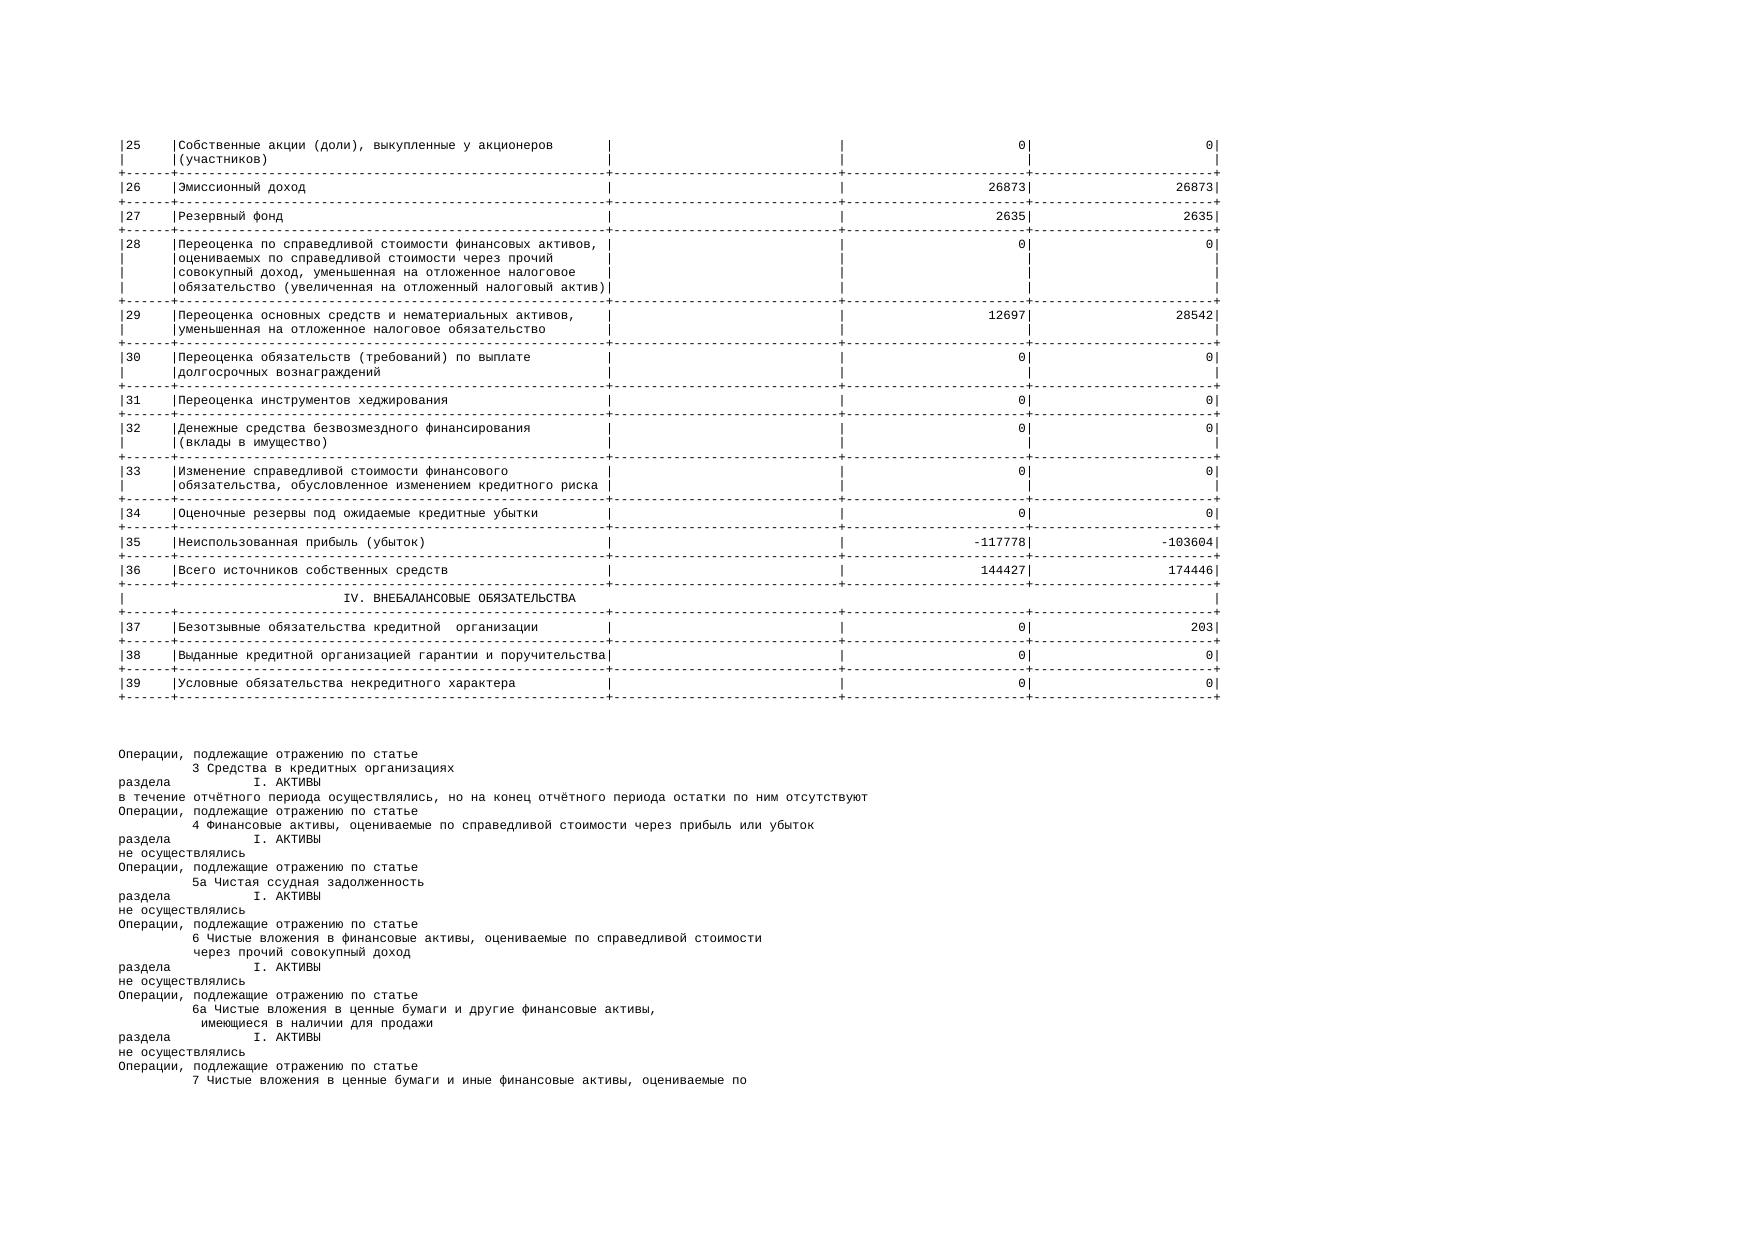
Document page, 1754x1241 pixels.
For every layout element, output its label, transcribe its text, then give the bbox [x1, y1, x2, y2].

text | |долгосрочных вознаграждений | | | | [118, 366, 1636, 380]
text Операции, подлежащие отражению по статье [118, 805, 1636, 819]
text +------+---------------------------------------------------------+------------------------------+------------------------+------------------------+ [118, 663, 1636, 677]
text | IV. ВНЕБАЛАНСОВЫЕ ОБЯЗАТЕЛЬСТВА | [118, 592, 1636, 606]
text имеющиеся в наличии для продажи [118, 1017, 1636, 1031]
text через прочий совокупный доход [118, 946, 1636, 961]
text 6а Чистые вложения в ценные бумаги и другие финансовые активы, [118, 1003, 1636, 1017]
text Операции, подлежащие отражению по статье [118, 918, 1636, 932]
text |26 |Эмиссионный доход | | 26873| 26873| [118, 181, 1636, 196]
text 4 Финансовые активы, оцениваемые по справедливой стоимости через прибыль или убыток [118, 819, 1636, 833]
text |37 |Безотзывные обязательства кредитной организации | | 0| 203| [118, 621, 1636, 635]
text |32 |Денежные средства безвозмездного финансирования | | 0| 0| [118, 422, 1636, 436]
text +------+---------------------------------------------------------+------------------------------+------------------------+------------------------+ [118, 606, 1636, 621]
text |33 |Изменение справедливой стоимости финансового | | 0| 0| [118, 465, 1636, 479]
text +------+---------------------------------------------------------+------------------------------+------------------------+------------------------+ [118, 550, 1636, 564]
text раздела I. АКТИВЫ [118, 890, 1636, 904]
text | |оцениваемых по справедливой стоимости через прочий | | | | [118, 252, 1636, 266]
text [118, 167, 1636, 181]
text |27 |Резервный фонд | | 2635| 2635| [118, 210, 1636, 224]
text | |уменьшенная на отложенное налоговое обязательство | | | | [118, 323, 1636, 337]
text |34 |Оценочные резервы под ожидаемые кредитные убытки | | 0| 0| [118, 507, 1636, 521]
text +------+---------------------------------------------------------+------------------------------+------------------------+------------------------+ [118, 337, 1636, 351]
text раздела I. АКТИВЫ [118, 833, 1636, 847]
text 5а Чистая ссудная задолженность [118, 876, 1636, 890]
text +------+---------------------------------------------------------+------------------------------+------------------------+------------------------+ [118, 691, 1636, 706]
text |25 |Собственные акции (доли), выкупленные у акционеров | | 0| 0| [118, 139, 1636, 153]
text +------+---------------------------------------------------------+------------------------------+------------------------+------------------------+ [118, 408, 1636, 422]
text | |(вклады в имущество) | | | | [118, 436, 1636, 451]
text | |(участников) | | | | [118, 153, 1636, 167]
text Операции, подлежащие отражению по статье [118, 989, 1636, 1003]
text раздела I. АКТИВЫ [118, 961, 1636, 975]
text +------+---------------------------------------------------------+------------------------------+------------------------+------------------------+ [118, 451, 1636, 465]
text |39 |Условные обязательства некредитного характера | | 0| 0| [118, 677, 1636, 691]
text | |обязательства, обусловленное изменением кредитного риска | | | | [118, 479, 1636, 493]
text раздела I. АКТИВЫ [118, 776, 1636, 791]
text не осуществлялись [118, 847, 1636, 861]
text не осуществлялись [118, 975, 1636, 989]
text +------+---------------------------------------------------------+------------------------------+------------------------+------------------------+ [118, 635, 1636, 649]
text 3 Средства в кредитных организациях [118, 762, 1636, 776]
text 7 Чистые вложения в ценные бумаги и иные финансовые активы, оцениваемые по [118, 1074, 1636, 1088]
text 6 Чистые вложения в финансовые активы, оцениваемые по справедливой стоимости [118, 932, 1636, 946]
text |38 |Выданные кредитной организацией гарантии и поручительства| | 0| 0| [118, 649, 1636, 663]
text не осуществлялись [118, 1046, 1636, 1060]
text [118, 1060, 1636, 1074]
text |31 |Переоценка инструментов хеджирования | | 0| 0| [118, 394, 1636, 408]
text в течение отчётного периода осуществлялись, но на конец отчётного периода остатки по ним отсутствуют [118, 791, 1636, 805]
text | |обязательство (увеличенная на отложенный налоговый актив)| | | | [118, 281, 1636, 295]
text |30 |Переоценка обязательств (требований) по выплате | | 0| 0| [118, 351, 1636, 366]
text +------+---------------------------------------------------------+------------------------------+------------------------+------------------------+ [118, 224, 1636, 238]
text Операции, подлежащие отражению по статье [118, 748, 1636, 762]
text +------+---------------------------------------------------------+------------------------------+------------------------+------------------------+ [118, 493, 1636, 507]
text +------+---------------------------------------------------------+------------------------------+------------------------+------------------------+ [118, 521, 1636, 536]
text |36 |Всего источников собственных средств | | 144427| 174446| [118, 564, 1636, 578]
text |28 |Переоценка по справедливой стоимости финансовых активов, | | 0| 0| [118, 238, 1636, 252]
text | |совокупный доход, уменьшенная на отложенное налоговое | | | | [118, 266, 1636, 281]
text +------+---------------------------------------------------------+------------------------------+------------------------+------------------------+ [118, 295, 1636, 309]
text +------+---------------------------------------------------------+------------------------------+------------------------+------------------------+ [118, 578, 1636, 592]
text раздела I. АКТИВЫ [118, 1031, 1636, 1046]
text |35 |Неиспользованная прибыль (убыток) | | -117778| -103604| [118, 536, 1636, 550]
text +------+---------------------------------------------------------+------------------------------+------------------------+------------------------+ [118, 380, 1636, 394]
text Операции, подлежащие отражению по статье [118, 861, 1636, 876]
text |29 |Переоценка основных средств и нематериальных активов, | | 12697| 28542| [118, 309, 1636, 323]
text +------+---------------------------------------------------------+------------------------------+------------------------+------------------------+ [118, 196, 1636, 210]
text не осуществлялись [118, 904, 1636, 918]
